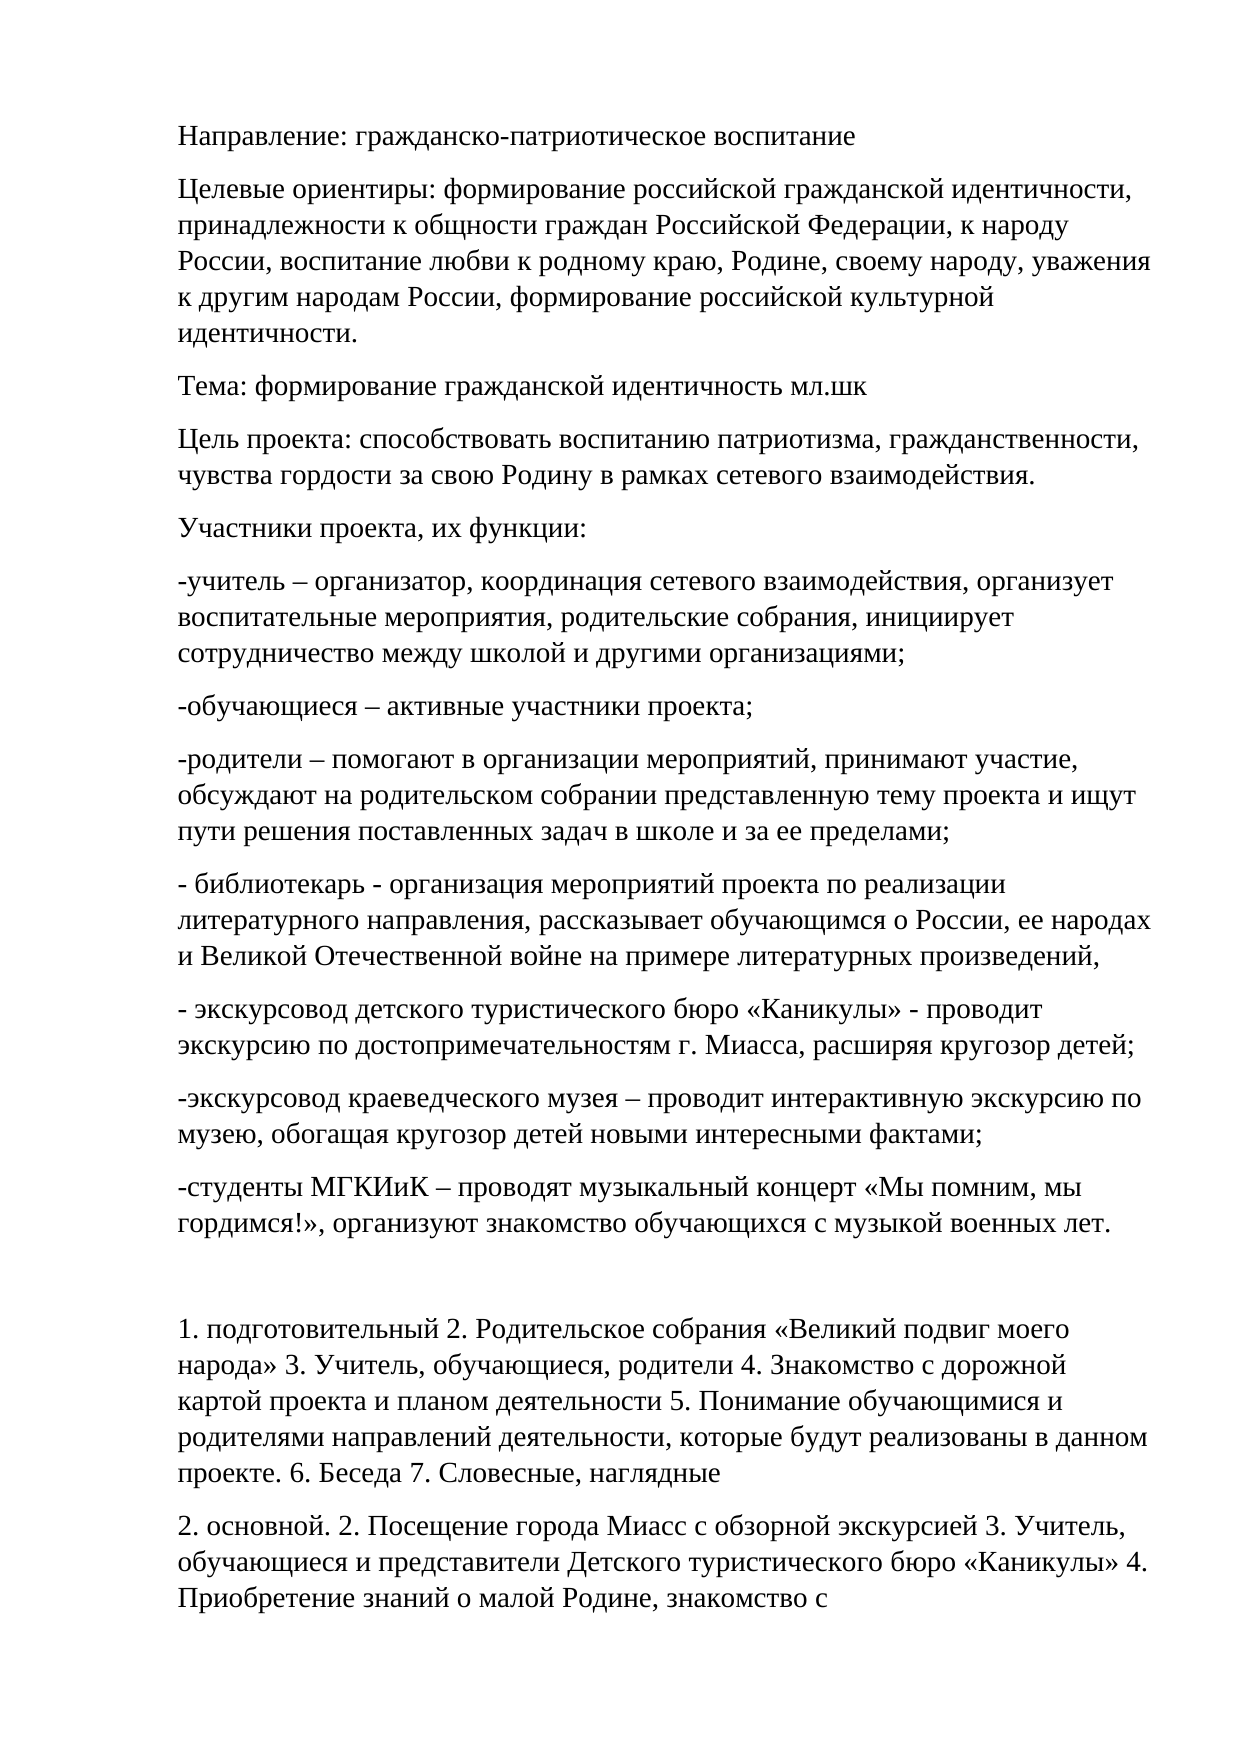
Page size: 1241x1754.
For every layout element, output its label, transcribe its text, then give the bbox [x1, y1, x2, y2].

text -обучающиеся – активные участники проекта; [177, 688, 1152, 722]
text -родители – помогают в организации мероприятий, принимают участие, обсуждают на родительском собрании представленную тему проекта и ищут пути решения поставленных задач в школе и за ее пределами; [177, 741, 1152, 847]
text - экскурсовод детского туристического бюро «Каникулы» - проводит экскурсию по достопримечательностям г. Миасса, расширяя кругозор детей; [177, 991, 1152, 1061]
text Целевые ориентиры: формирование российской гражданской идентичности, принадлежности к общности граждан Российской Федерации, к народу России, воспитание любви к родному краю, Родине, своему народу, уважения к другим народам России, формирование российской культурной идентичности. [177, 171, 1152, 349]
text - библиотекарь - организация мероприятий проекта по реализации литературного направления, рассказывает обучающимся о России, ее народах и Великой Отечественной войне на примере литературных произведений, [177, 866, 1152, 972]
text 1. подготовительный 2. Родительское собрания «Великий подвиг моего народа» 3. Учитель, обучающиеся, родители 4. Знакомство с дорожной картой проекта и планом деятельности 5. Понимание обучающимися и родителями направлений деятельности, которые будут реализованы в данном проекте. 6. Беседа 7. Словесные, наглядные [177, 1311, 1152, 1489]
text -экскурсовод краеведческого музея – проводит интерактивную экскурсию по музею, обогащая кругозор детей новыми интересными фактами; [177, 1080, 1152, 1150]
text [177, 1508, 1152, 1614]
text Направление: гражданско-патриотическое воспитание [177, 118, 1152, 152]
text -учитель – организатор, координация сетевого взаимодействия, организует воспитательные мероприятия, родительские собрания, инициирует сотрудничество между школой и другими организациями; [177, 563, 1152, 669]
text -студенты МГКИиК – проводят музыкальный концерт «Мы помним, мы гордимся!», организуют знакомство обучающихся с музыкой военных лет. [177, 1169, 1152, 1239]
text Участники проекта, их функции: [177, 510, 1152, 544]
text Цель проекта: способствовать воспитанию патриотизма, гражданственности, чувства гордости за свою Родину в рамках сетевого взаимодействия. [177, 421, 1152, 491]
text Тема: формирование гражданской идентичность мл.шк [177, 368, 1152, 402]
